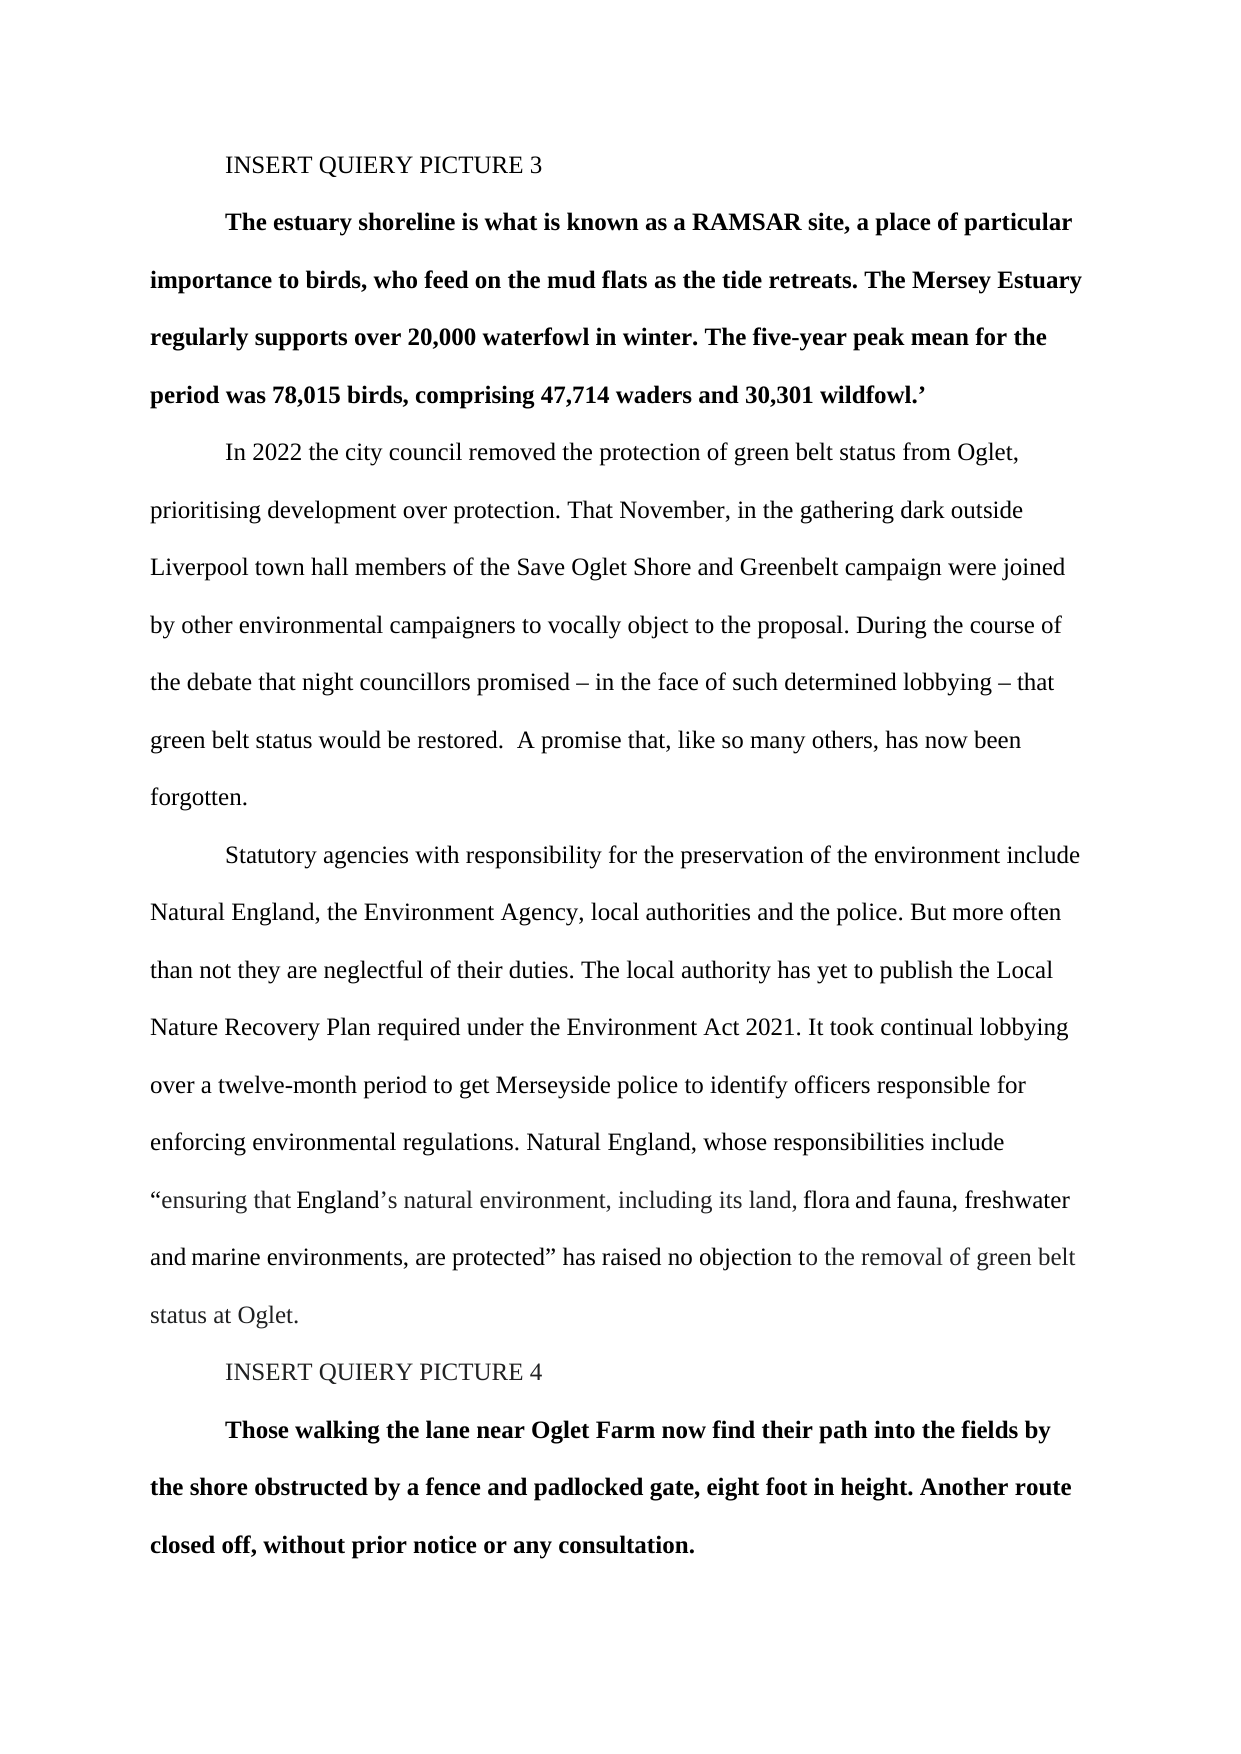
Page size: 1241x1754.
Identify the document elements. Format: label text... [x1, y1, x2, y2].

text Those walking the lane near Oglet Farm now find their path into the fields by the shore obstructed by a fence and padlocked gate, eight foot in height. Another route closed off, without prior notice or any consultation. [150, 1415, 1090, 1559]
text The estuary shoreline is what is known as a RAMSAR site, a place of particular importance to birds, who feed on the mud flats as the tide retreats. The Mersey Estuary regularly supports over 20,000 waterfowl in winter. The five-year peak mean for the period was 78,015 birds, comprising 47,714 waders and 30,301 wildfowl.’ [150, 207, 1090, 409]
text INSERT QUIERY PICTURE 3 [150, 150, 1090, 179]
text INSERT QUIERY PICTURE 4 [150, 1357, 1090, 1386]
text Statutory agencies with responsibility for the preservation of the environment include Natural England, the Environment Agency, local authorities and the police. But more often than not they are neglectful of their duties. The local authority has yet to publish the Local Nature Recovery Plan required under the Environment Act 2021. It took continual lobbying over a twelve-month period to get Merseyside police to identify officers responsible for enforcing environmental regulations. Natural England, whose responsibilities include “ensuring that England’s natural environment, including its land, flora and fauna, freshwater and marine environments, are protected” has raised no objection to the removal of green belt status at Oglet. [150, 840, 1090, 1329]
text In 2022 the city council removed the protection of green belt status from Oglet, prioritising development over protection. That November, in the gathering dark outside Liverpool town hall members of the Save Oglet Shore and Greenbelt campaign were joined by other environmental campaigners to vocally object to the proposal. During the course of the debate that night councillors promised – in the face of such determined lobbying – that green belt status would be restored. A promise that, like so many others, has now been forgotten. [150, 437, 1090, 811]
